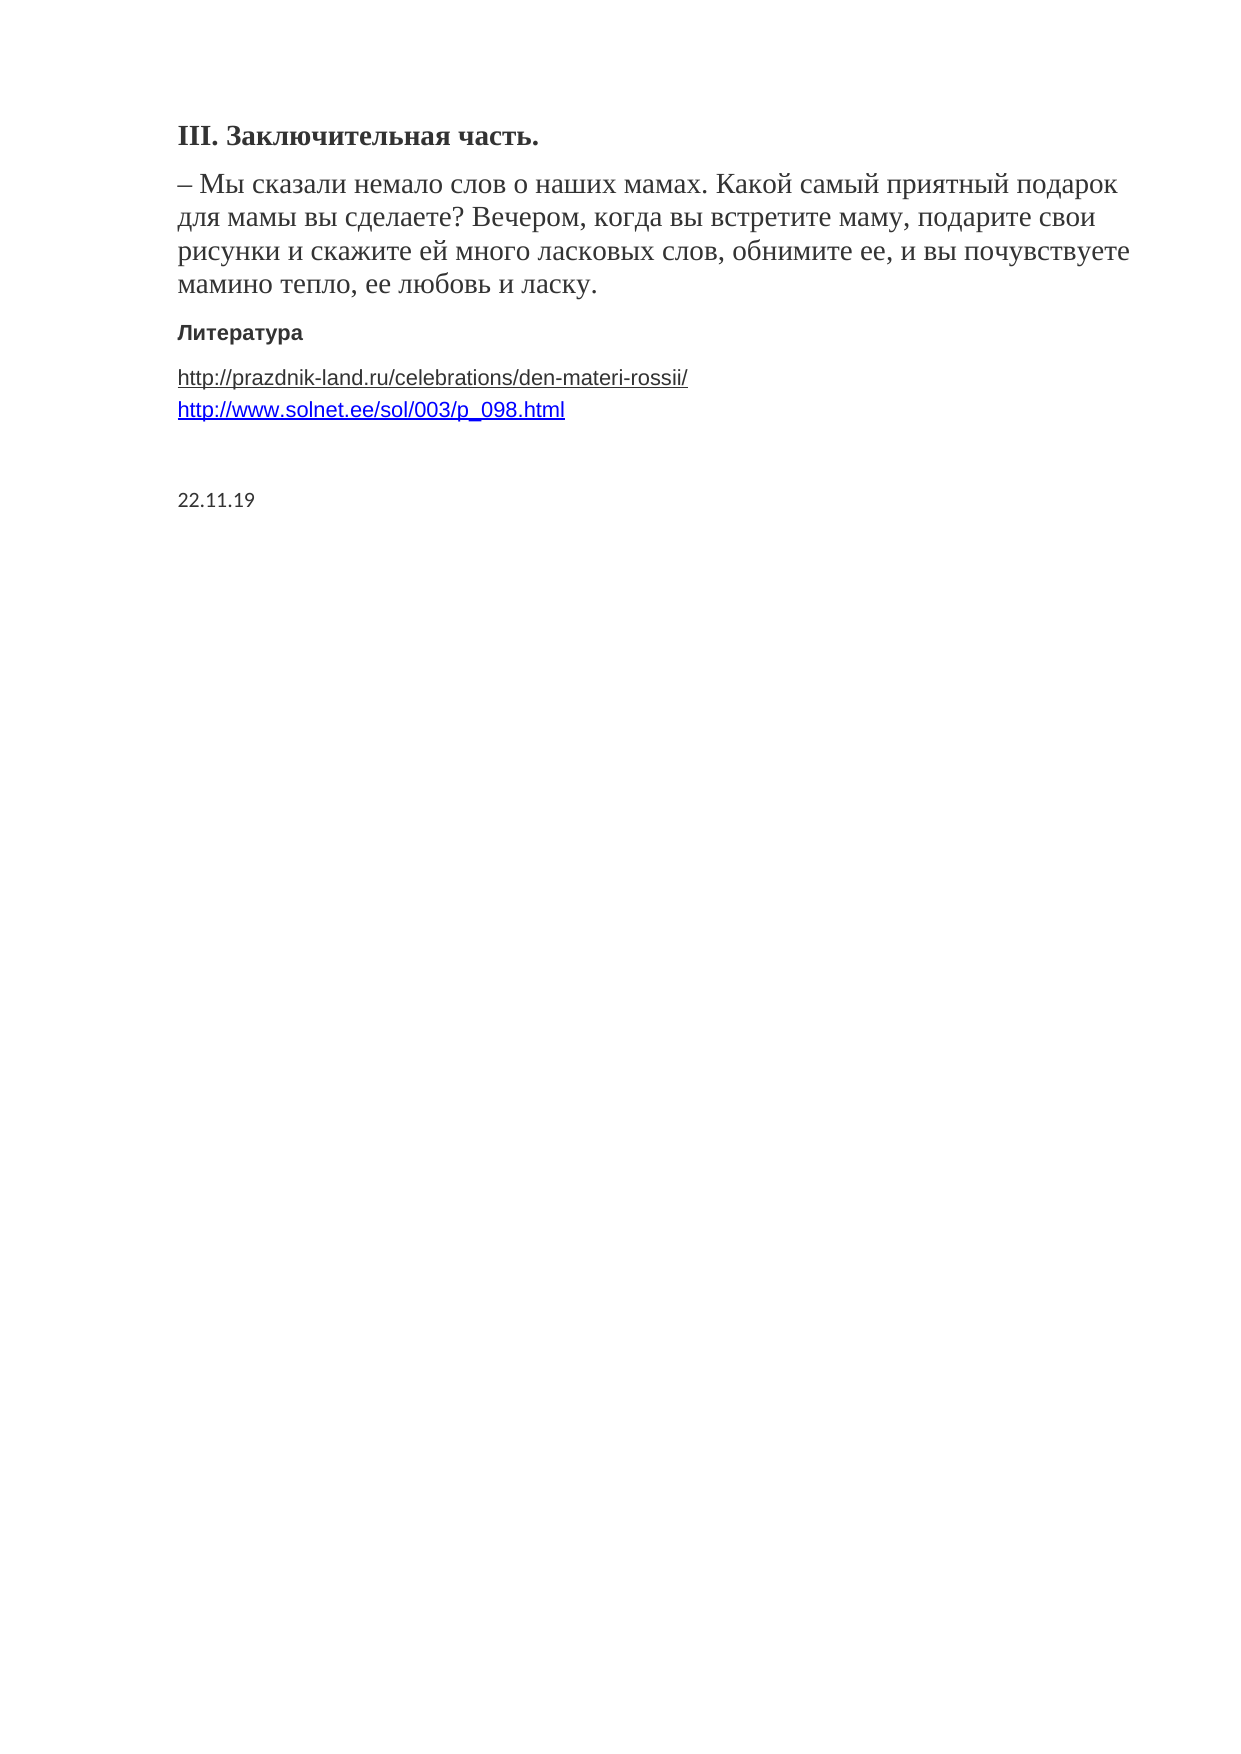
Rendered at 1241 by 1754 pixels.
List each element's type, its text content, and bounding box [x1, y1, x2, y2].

text III. Заключительная часть. [177, 118, 1152, 152]
text http://prazdnik-land.ru/celebrations/den-materi-rossii/ http://www.solnet.ee/sol/003/p_098.html [177, 359, 1152, 422]
text Литература [177, 314, 1152, 345]
text – Мы сказали немало слов о наших мамах. Какой самый приятный подарок для мамы вы сделаете? Вечером, когда вы встретите маму, подарите свои рисунки и скажите ей много ласковых слов, обнимите ее, и вы почувствуете мамино тепло, ее любовь и ласку. [177, 166, 1152, 300]
text 22.11.19 [177, 481, 1152, 512]
